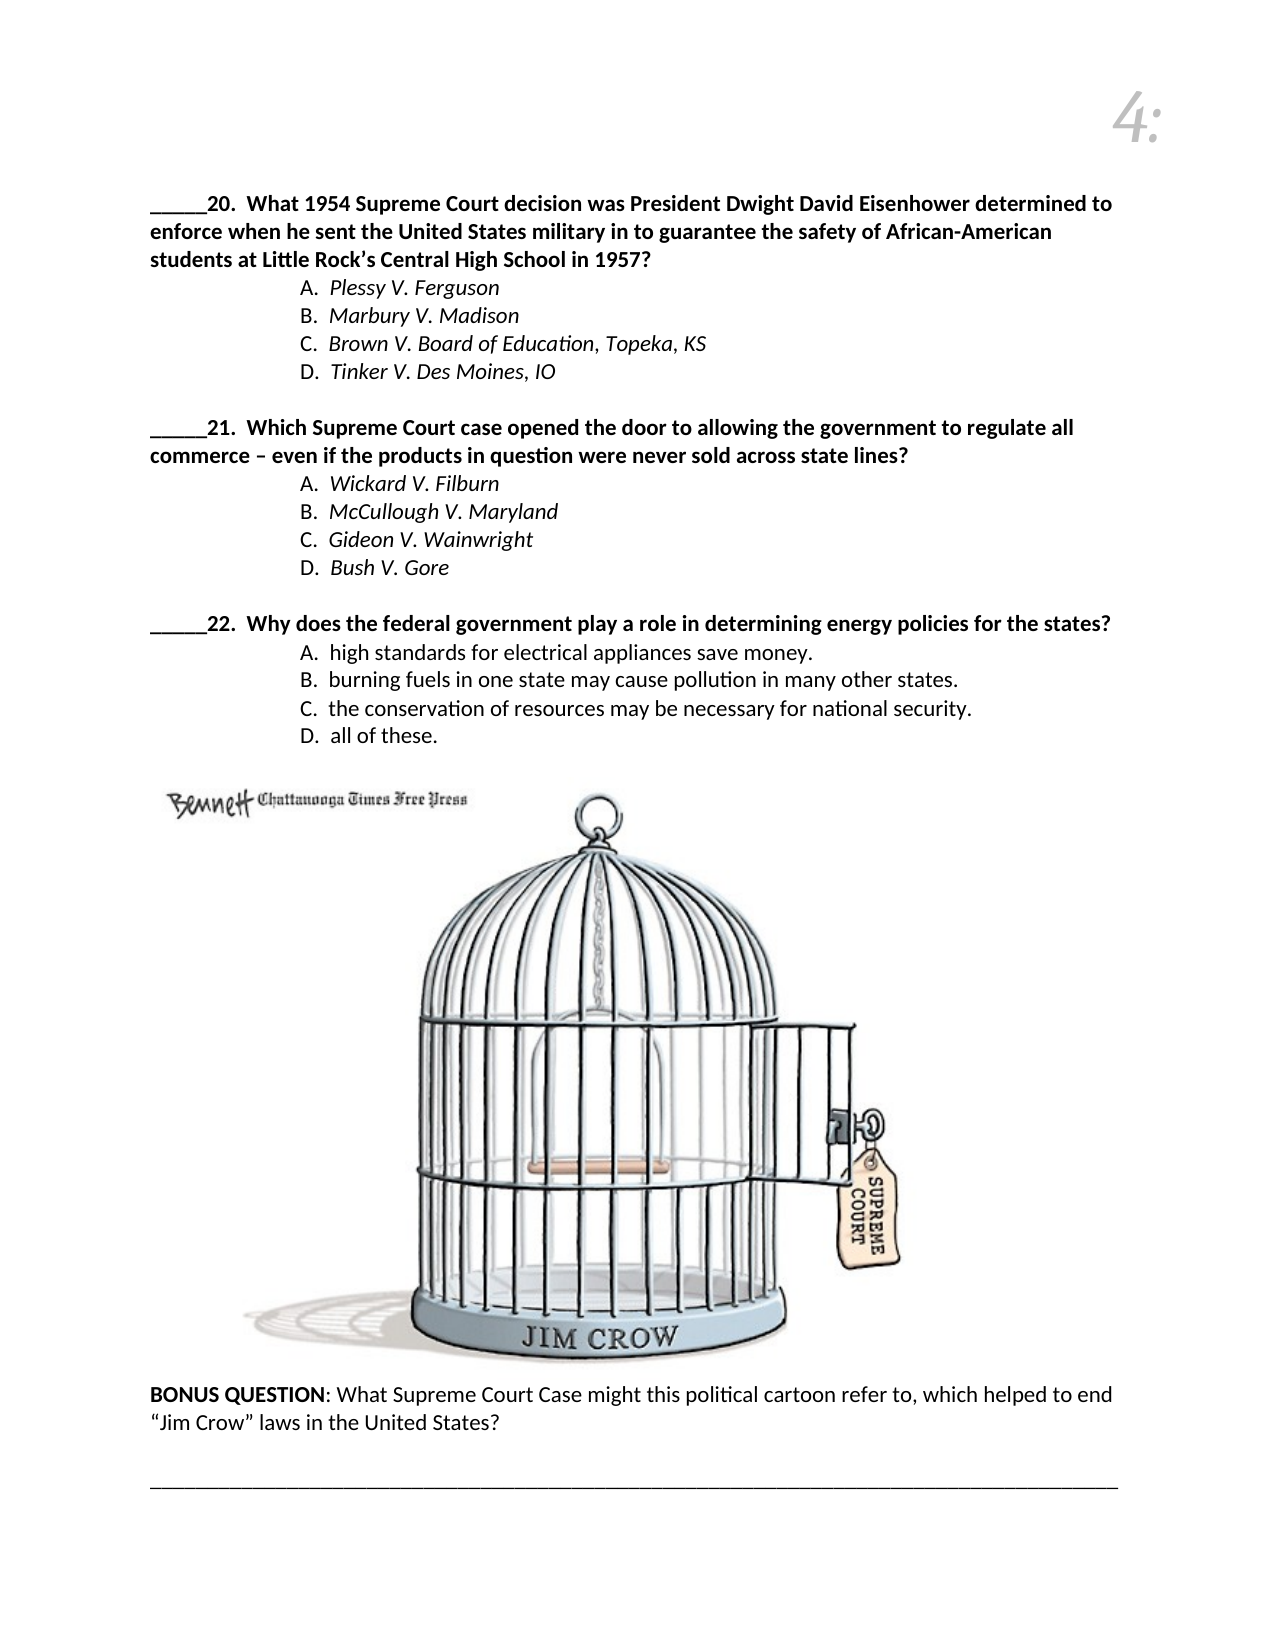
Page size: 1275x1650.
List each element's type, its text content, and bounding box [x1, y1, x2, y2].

text _____________________________________________________________________________________ [150, 1464, 1125, 1492]
text D. all of these. [150, 722, 1125, 750]
text B. burning fuels in one state may cause pollution in many other states. [150, 666, 1125, 694]
text BONUS QUESTION: What Supreme Court Case might this political cartoon refer to, which helped to end “Jim Crow” laws in the United States? [150, 1380, 1125, 1436]
text B. McCullough V. Maryland [150, 497, 1125, 526]
text _____20. What 1954 Supreme Court decision was President Dwight David Eisenhower determined to enforce when he sent the United States military in to guarantee the safety of African-American students at Little Rock’s Central High School in 1957? [150, 189, 1125, 273]
text A. high standards for electrical appliances save money. [150, 638, 1125, 666]
text _____22. Why does the federal government play a role in determining energy policies for the states? [150, 609, 1125, 638]
text A. Wickard V. Filburn [150, 469, 1125, 497]
text C. Gideon V. Wainwright [150, 526, 1125, 553]
text D. Tinker V. Des Moines, IO [150, 357, 1125, 385]
picture [150, 777, 1047, 1380]
text C. the conservation of resources may be necessary for national security. [150, 694, 1125, 722]
text D. Bush V. Gore [150, 553, 1125, 582]
text C. Brown V. Board of Education, Topeka, KS [150, 329, 1125, 357]
text _____21. Which Supreme Court case opened the door to allowing the government to regulate all commerce – even if the products in question were never sold across state lines? [150, 413, 1125, 469]
text A. Plessy V. Ferguson [150, 273, 1125, 301]
text B. Marbury V. Madison [150, 301, 1125, 329]
